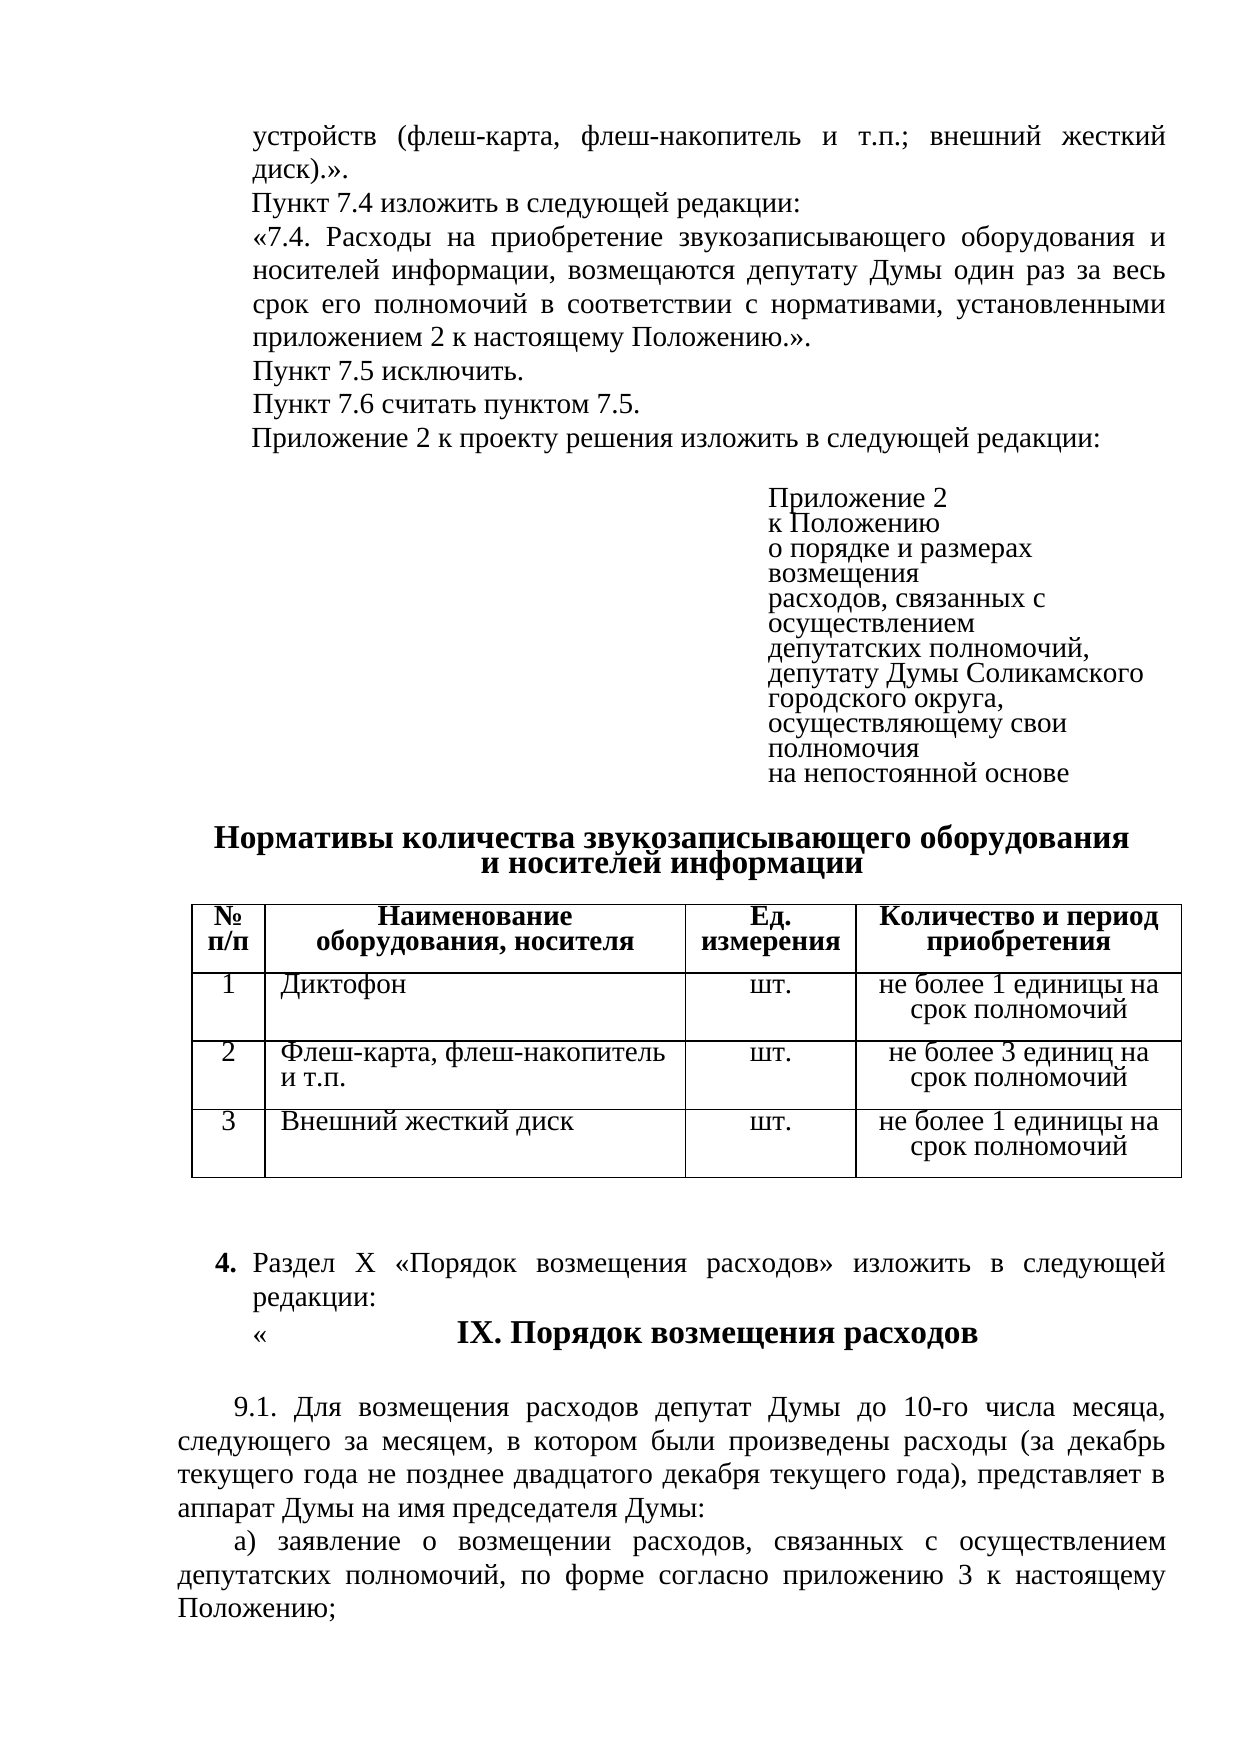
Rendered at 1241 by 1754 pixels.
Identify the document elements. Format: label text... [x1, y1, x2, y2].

table_cell не более 1 единицы на срок полномочий [857, 974, 1181, 1040]
table_cell Внешний жесткий диск [266, 1110, 685, 1177]
table_header № п/п [193, 905, 264, 972]
table_header Наименование оборудования, носителя [266, 905, 685, 972]
list Раздел X «Порядок возмещения расходов» изложить в следующей редакции: [215, 1245, 1167, 1312]
text депутатских полномочий, [768, 637, 1167, 662]
list Приложение 2 к проекту решения изложить в следующей редакции: [215, 420, 1167, 453]
text о порядке и размерах возмещения [768, 537, 1167, 587]
text расходов, связанных с осуществлением [768, 587, 1167, 637]
text депутату Думы Соликамского городского округа, [768, 662, 1167, 712]
text к Положению [768, 512, 1167, 537]
table_cell Флеш-карта, флеш-накопитель и т.п. [266, 1042, 685, 1108]
table_cell шт. [686, 974, 855, 1040]
text а) заявление о возмещении расходов, связанных с осуществлением депутатских полномочий, по форме согласно приложению 3 к настоящему Положению; [177, 1523, 1167, 1624]
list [252, 118, 1167, 185]
text осуществляющему свои полномочия [768, 712, 1167, 762]
table_cell не более 1 единицы на срок полномочий [857, 1110, 1181, 1177]
text на непостоянной основе [768, 762, 1167, 787]
table_cell шт. [686, 1110, 855, 1177]
text Нормативы количества звукозаписывающего оборудования и носителей информации [177, 829, 1167, 879]
table_cell Диктофон [266, 974, 685, 1040]
table_cell 1 [193, 974, 264, 1040]
text «7.4. Расходы на приобретение звукозаписывающего оборудования и носителей информации, возмещаются депутату Думы один раз за весь срок его полномочий в соответствии с нормативами, установленными приложением 2 к настоящему Положению.». [252, 219, 1167, 353]
table_cell не более 3 единиц на срок полномочий [857, 1042, 1181, 1108]
table_cell шт. [686, 1042, 855, 1108]
text Пункт 7.6 считать пунктом 7.5. [252, 386, 1167, 420]
table_header Ед. измерения [686, 905, 855, 972]
table_cell 2 [193, 1042, 264, 1108]
table_cell 3 [193, 1110, 264, 1177]
table_header Количество и период приобретения [857, 905, 1181, 972]
text 9.1. Для возмещения расходов депутат Думы до 10-го числа месяца, следующего за месяцем, в котором были произведены расходы (за декабрь текущего года не позднее двадцатого декабря текущего года), представляет в аппарат Думы на имя председателя Думы: [177, 1389, 1167, 1523]
list Пункт 7.4 изложить в следующей редакции: [215, 185, 1167, 219]
text Приложение 2 [768, 487, 1167, 512]
text Пункт 7.5 исключить. [252, 353, 1167, 386]
list « IX. Порядок возмещения расходов [252, 1312, 1167, 1351]
